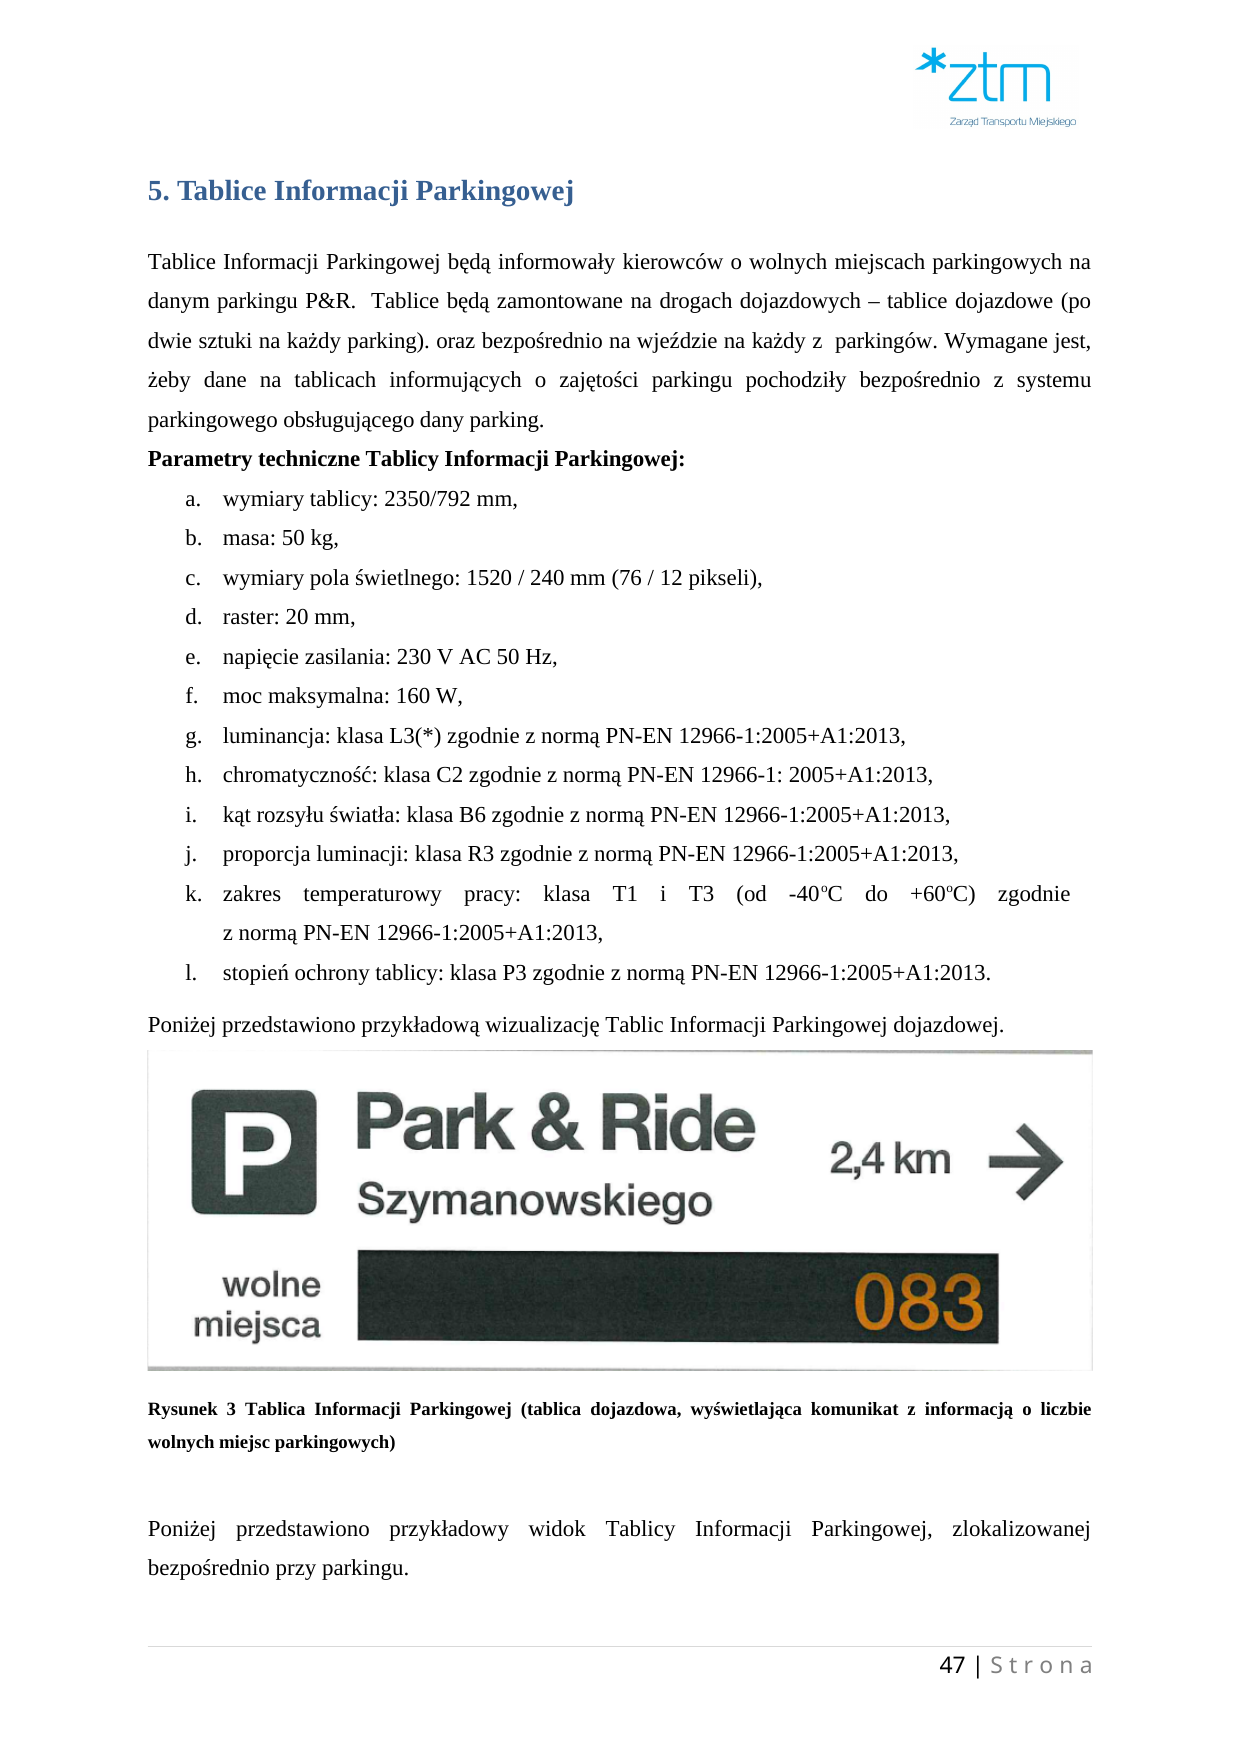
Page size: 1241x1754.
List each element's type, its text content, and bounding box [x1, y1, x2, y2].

list kąt rozsyłu światła: klasa B6 zgodnie z normą PN-EN 12966-1:2005+A1:2013, [185, 801, 1092, 827]
list moc maksymalna: 160 W, [185, 682, 1092, 709]
list Tablice Informacji Parkingowej będą informowały kierowców o wolnych miejscach parkingowych na danym parkingu P&R. Tablice będą zamontowane na drogach dojazdowych – tablice dojazdowe (po dwie sztuki na każdy parking). oraz bezpośrednio na wjeździe na każdy z parkingów. Wymagane jest, żeby dane na tablicach informujących o zajętości parkingu pochodziły bezpośrednio z systemu parkingowego obsługującego dany parking. [148, 248, 1092, 432]
list raster: 20 mm, [185, 603, 1092, 630]
picture [912, 45, 1080, 129]
picture [147, 1050, 1093, 1371]
text Poniżej przedstawiono przykładowy widok Tablicy Informacji Parkingowej, zlokalizowanej bezpośrednio przy parkingu. [148, 1515, 1092, 1581]
list wymiary pola świetlnego: 1520 / 240 mm (76 / 12 pikseli), [185, 564, 1092, 590]
list wymiary tablicy: 2350/792 mm, [185, 485, 1092, 511]
text Poniżej przedstawiono przykładową wizualizację Tablic Informacji Parkingowej dojazdowej. [148, 1011, 1092, 1037]
list chromatyczność: klasa C2 zgodnie z normą PN-EN 12966-1: 2005+A1:2013, [185, 761, 1092, 788]
list napięcie zasilania: 230 V AC 50 Hz, [185, 643, 1092, 669]
list luminancja: klasa L3(*) zgodnie z normą PN-EN 12966-1:2005+A1:2013, [185, 722, 1092, 748]
list proporcja luminacji: klasa R3 zgodnie z normą PN-EN 12966-1:2005+A1:2013, [185, 840, 1092, 867]
list masa: 50 kg, [185, 524, 1092, 551]
list zakres temperaturowy pracy: klasa T1 i T3 (od -40oC do +60oC) zgodnie z normą PN-EN 12966-1:2005+A1:2013, [185, 880, 1092, 946]
list stopień ochrony tablicy: klasa P3 zgodnie z normą PN-EN 12966-1:2005+A1:2013. [185, 959, 1092, 985]
text Rysunek 3 Tablica Informacji Parkingowej (tablica dojazdowa, wyświetlająca komunikat z informacją o liczbie wolnych miejsc parkingowych) [148, 1398, 1092, 1452]
subtitle Tablice Informacji Parkingowej [148, 173, 1092, 206]
list Parametry techniczne Tablicy Informacji Parkingowej: [148, 445, 1092, 472]
